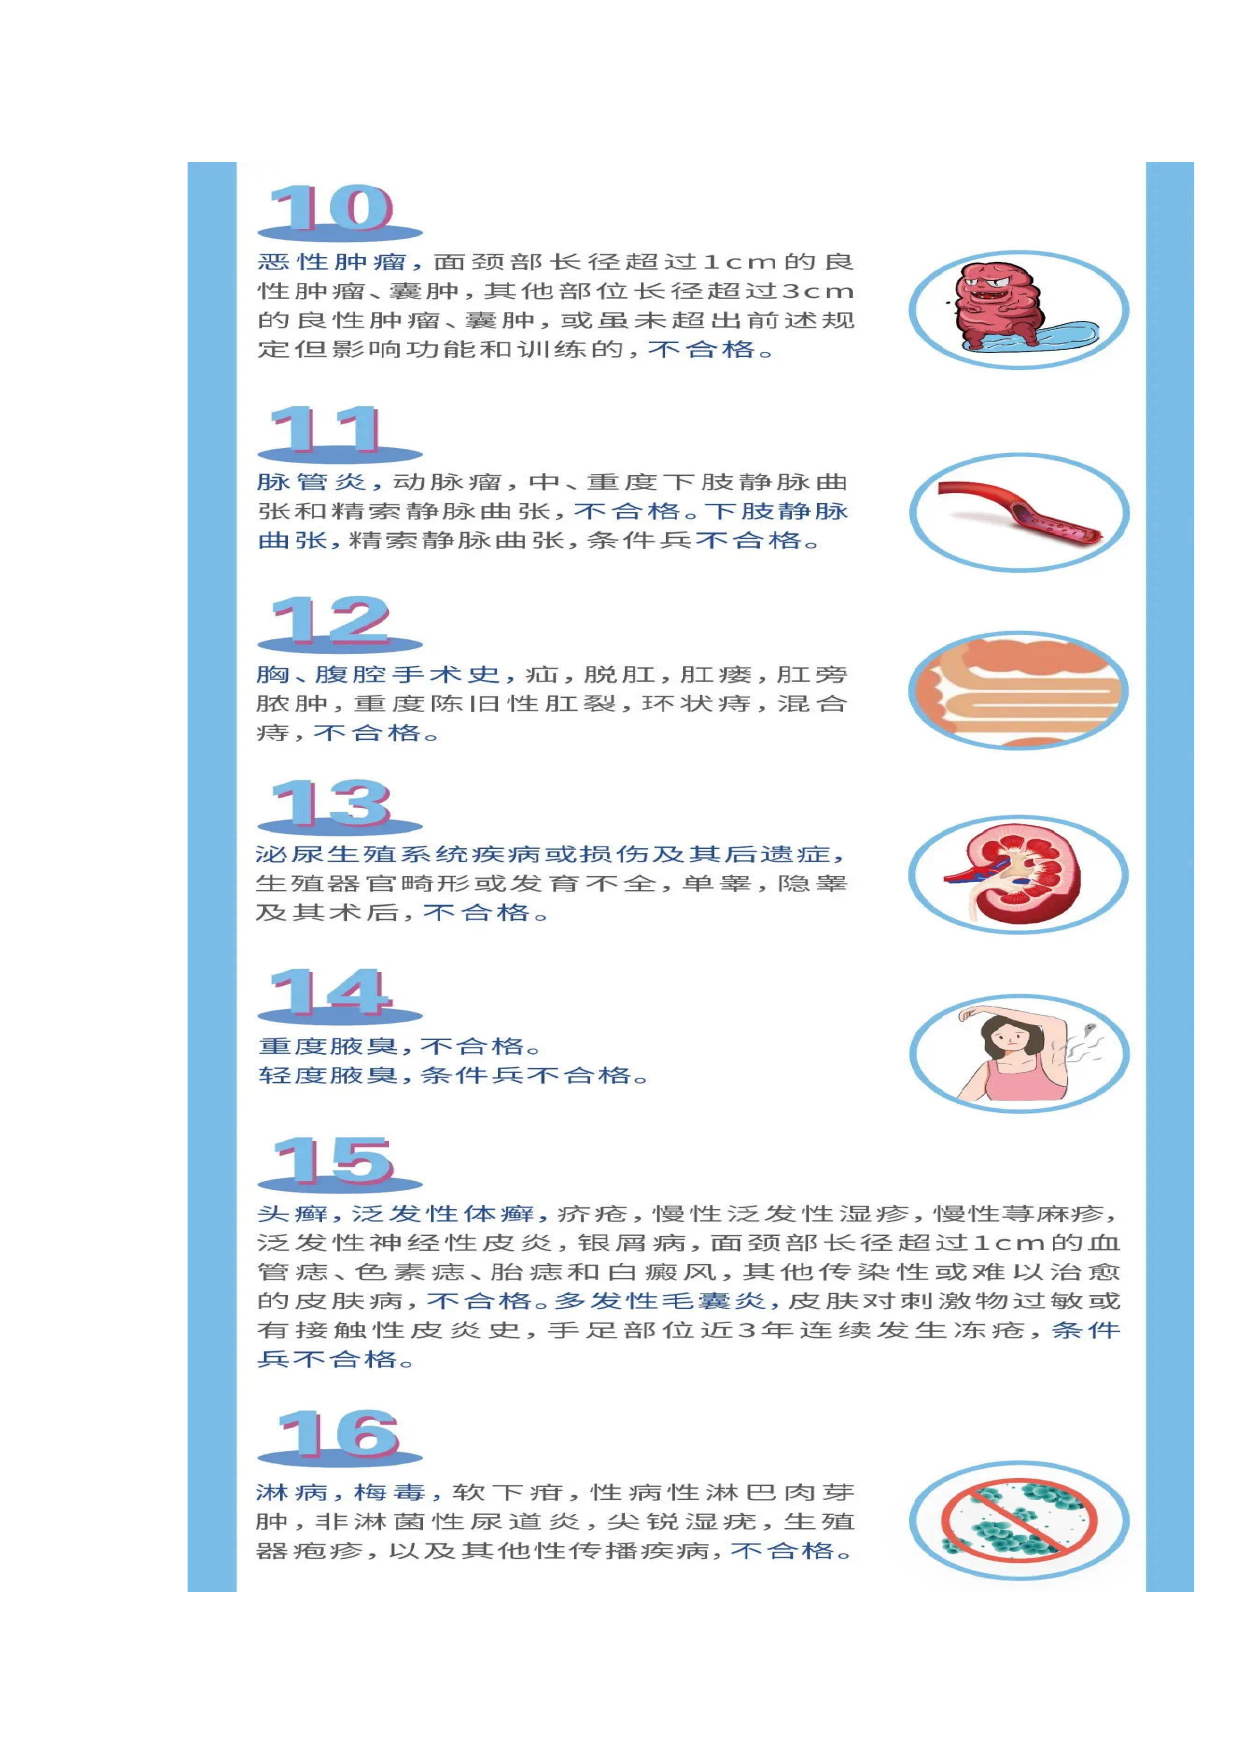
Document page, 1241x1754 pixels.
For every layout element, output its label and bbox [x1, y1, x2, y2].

picture [187, 162, 1195, 1592]
